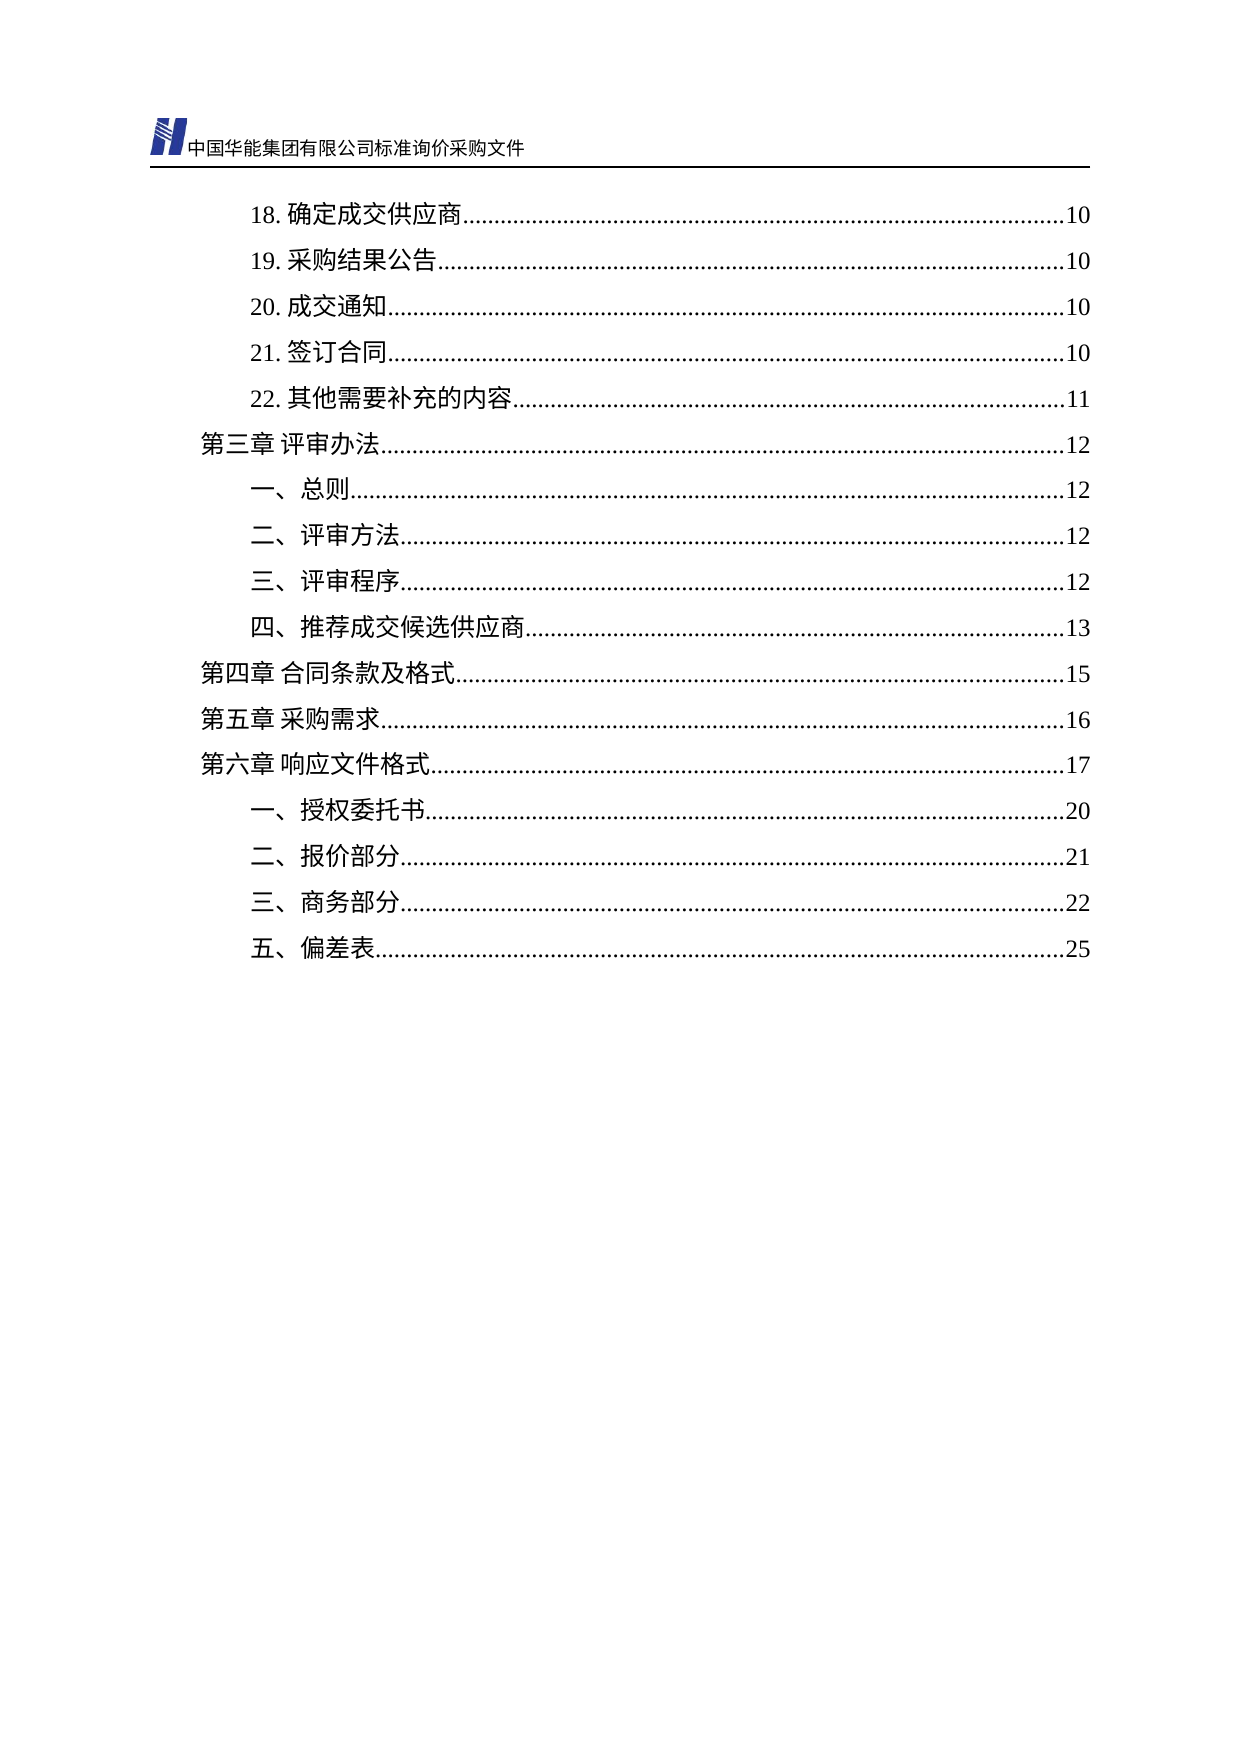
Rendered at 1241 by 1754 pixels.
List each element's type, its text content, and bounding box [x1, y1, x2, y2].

text 18. 确定成交供应商 10 [200, 187, 1090, 233]
text 五、偏差表 25 [200, 921, 1090, 966]
text 第三章 评审办法 12 [150, 416, 1090, 462]
text 20. 成交通知 10 [200, 279, 1090, 325]
text 第四章 合同条款及格式 15 [150, 646, 1090, 691]
text 四、推荐成交候选供应商 13 [200, 600, 1090, 646]
picture [150, 118, 188, 155]
text 第五章 采购需求 16 [150, 691, 1090, 737]
text 22. 其他需要补充的内容 11 [200, 371, 1090, 416]
text 三、商务部分 22 [200, 875, 1090, 921]
text 二、报价部分 21 [200, 829, 1090, 875]
text 二、评审方法 12 [200, 508, 1090, 554]
text 一、授权委托书 20 [200, 783, 1090, 829]
text 21. 签订合同 10 [200, 325, 1090, 371]
text 第六章 响应文件格式 17 [150, 737, 1090, 783]
text 19. 采购结果公告 10 [200, 233, 1090, 279]
text 三、评审程序 12 [200, 554, 1090, 600]
text 一、总则 12 [200, 462, 1090, 508]
